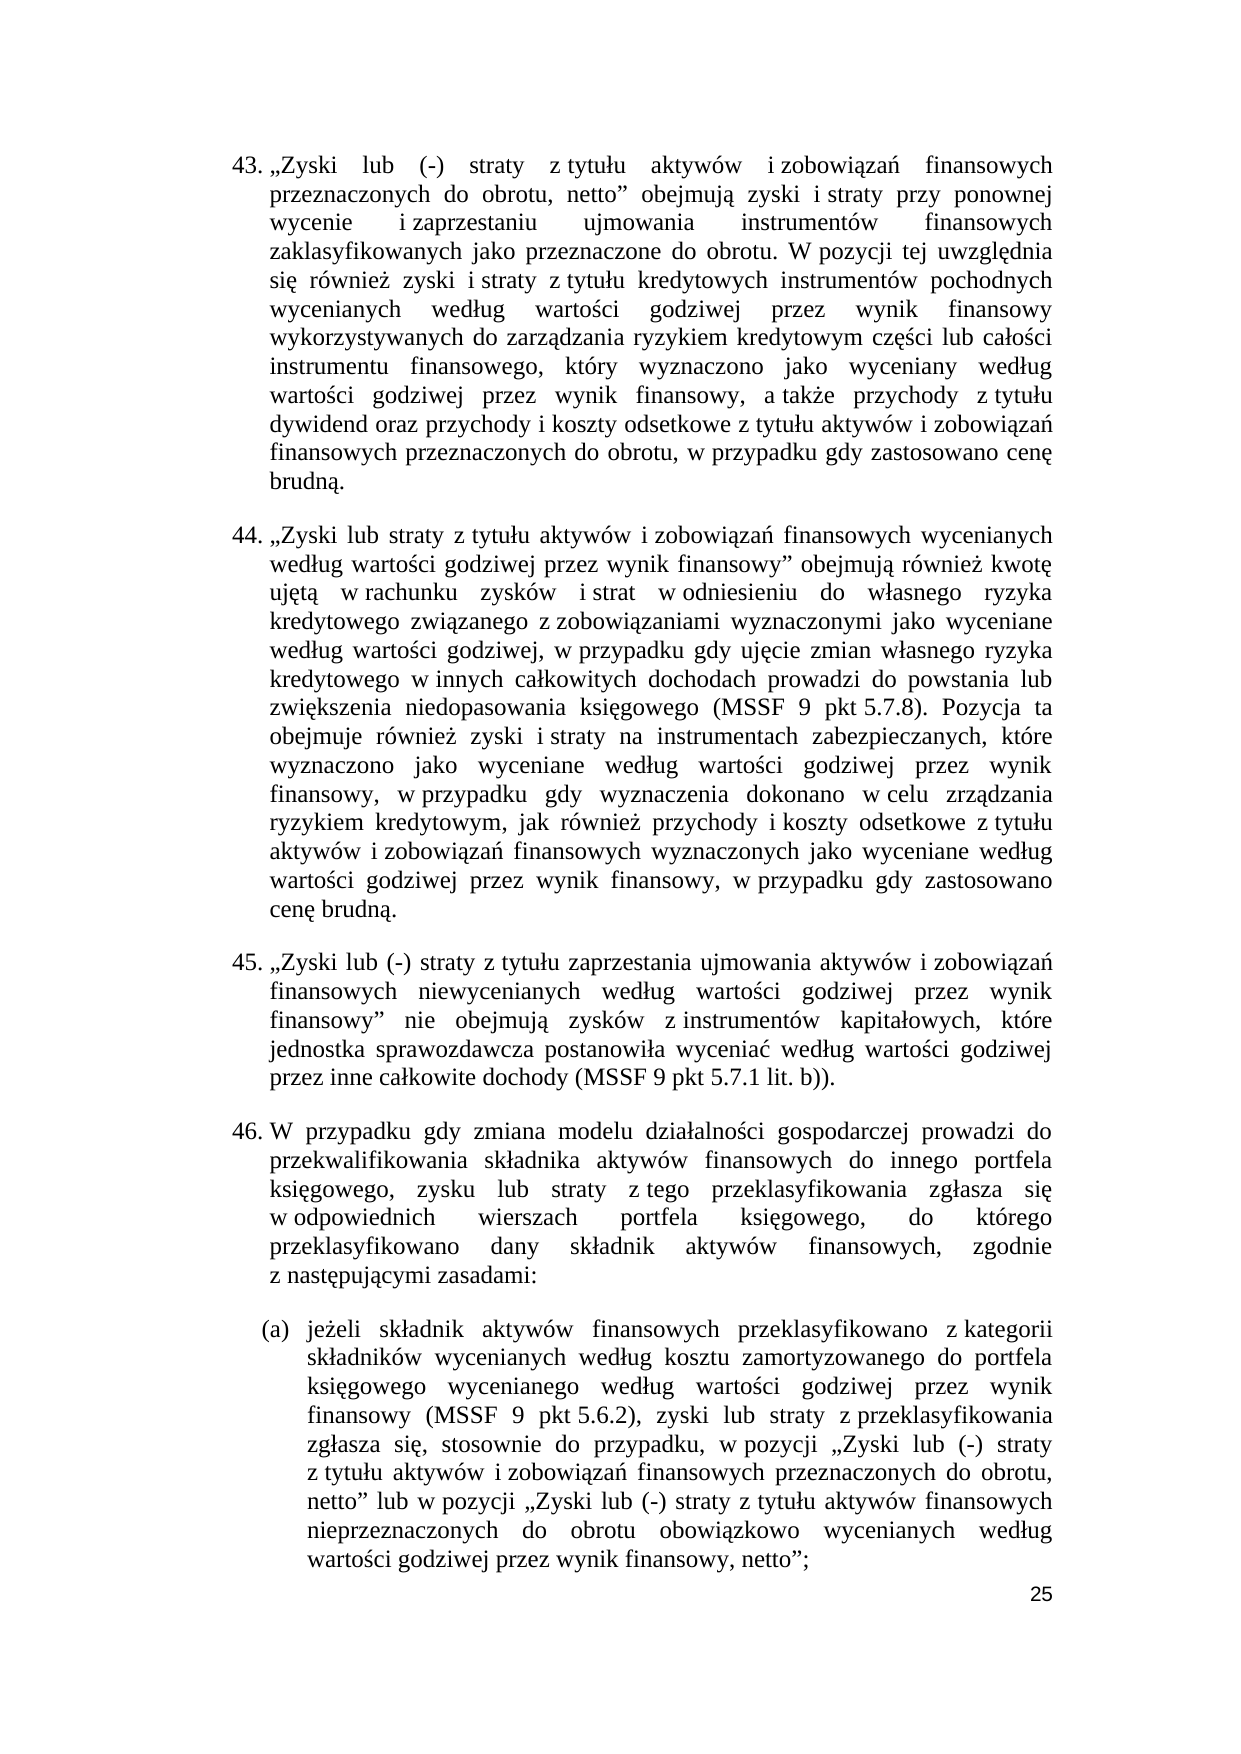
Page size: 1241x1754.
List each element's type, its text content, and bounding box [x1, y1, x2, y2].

text „Zyski lub (-) straty z tytułu aktywów i zobowiązań finansowych przeznaczonych do obrotu, netto” obejmują zyski i straty przy ponownej wycenie i zaprzestaniu ujmowania instrumentów finansowych zaklasyfikowanych jako przeznaczone do obrotu. W pozycji tej uwzględnia się również zyski i straty z tytułu kredytowych instrumentów pochodnych wycenianych według wartości godziwej przez wynik finansowy wykorzystywanych do zarządzania ryzykiem kredytowym części lub całości instrumentu finansowego, który wyznaczono jako wyceniany według wartości godziwej przez wynik finansowy, a także przychody z tytułu dywidend oraz przychody i koszty odsetkowe z tytułu aktywów i zobowiązań finansowych przeznaczonych do obrotu, w przypadku gdy zastosowano cenę brudną. [232, 150, 1053, 495]
text „Zyski lub (-) straty z tytułu zaprzestania ujmowania aktywów i zobowiązań finansowych niewycenianych według wartości godziwej przez wynik finansowy” nie obejmują zysków z instrumentów kapitałowych, które jednostka sprawozdawcza postanowiła wyceniać według wartości godziwej przez inne całkowite dochody (MSSF 9 pkt 5.7.1 lit. b)). [232, 947, 1053, 1091]
list jeżeli składnik aktywów finansowych przeklasyfikowano z kategorii składników wycenianych według kosztu zamortyzowanego do portfela księgowego wycenianego według wartości godziwej przez wynik finansowy (MSSF 9 pkt 5.6.2), zyski lub straty z przeklasyfikowania zgłasza się, stosownie do przypadku, w pozycji „Zyski lub (-) straty z tytułu aktywów i zobowiązań finansowych przeznaczonych do obrotu, netto” lub w pozycji „Zyski lub (-) straty z tytułu aktywów finansowych nieprzeznaczonych do obrotu obowiązkowo wycenianych według wartości godziwej przez wynik finansowy, netto”; [261, 1314, 1053, 1572]
text W przypadku gdy zmiana modelu działalności gospodarczej prowadzi do przekwalifikowania składnika aktywów finansowych do innego portfela księgowego, zysku lub straty z tego przeklasyfikowania zgłasza się w odpowiednich wierszach portfela księgowego, do którego przeklasyfikowano dany składnik aktywów finansowych, zgodnie z następującymi zasadami: [232, 1116, 1053, 1289]
text „Zyski lub straty z tytułu aktywów i zobowiązań finansowych wycenianych według wartości godziwej przez wynik finansowy” obejmują również kwotę ujętą w rachunku zysków i strat w odniesieniu do własnego ryzyka kredytowego związanego z zobowiązaniami wyznaczonymi jako wyceniane według wartości godziwej, w przypadku gdy ujęcie zmian własnego ryzyka kredytowego w innych całkowitych dochodach prowadzi do powstania lub zwiększenia niedopasowania księgowego (MSSF 9 pkt 5.7.8). Pozycja ta obejmuje również zyski i straty na instrumentach zabezpieczanych, które wyznaczono jako wyceniane według wartości godziwej przez wynik finansowy, w przypadku gdy wyznaczenia dokonano w celu zrządzania ryzykiem kredytowym, jak również przychody i koszty odsetkowe z tytułu aktywów i zobowiązań finansowych wyznaczonych jako wyceniane według wartości godziwej przez wynik finansowy, w przypadku gdy zastosowano cenę brudną. [232, 520, 1053, 922]
